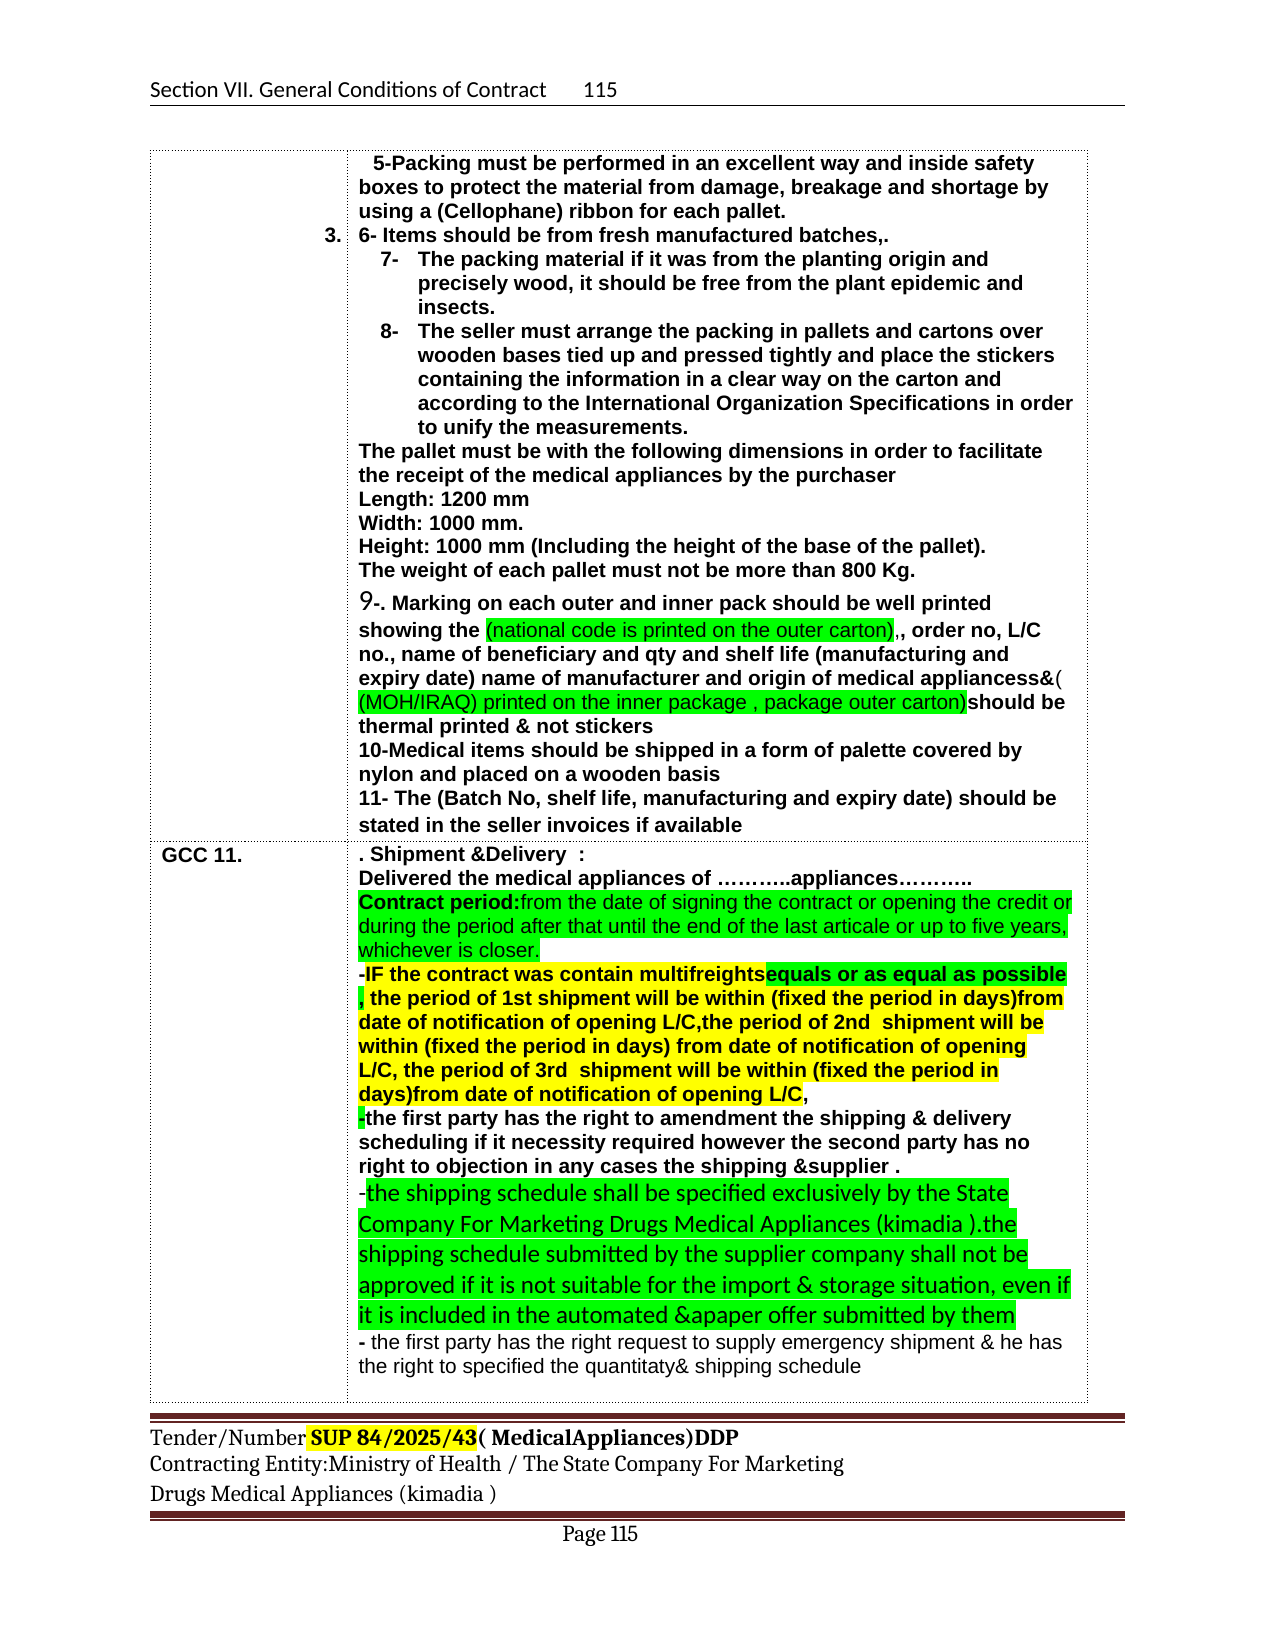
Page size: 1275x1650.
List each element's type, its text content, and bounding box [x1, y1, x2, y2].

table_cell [150, 150, 347, 841]
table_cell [347, 150, 1088, 841]
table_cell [347, 841, 1088, 1402]
table_cell GCC 11. [150, 841, 347, 1402]
